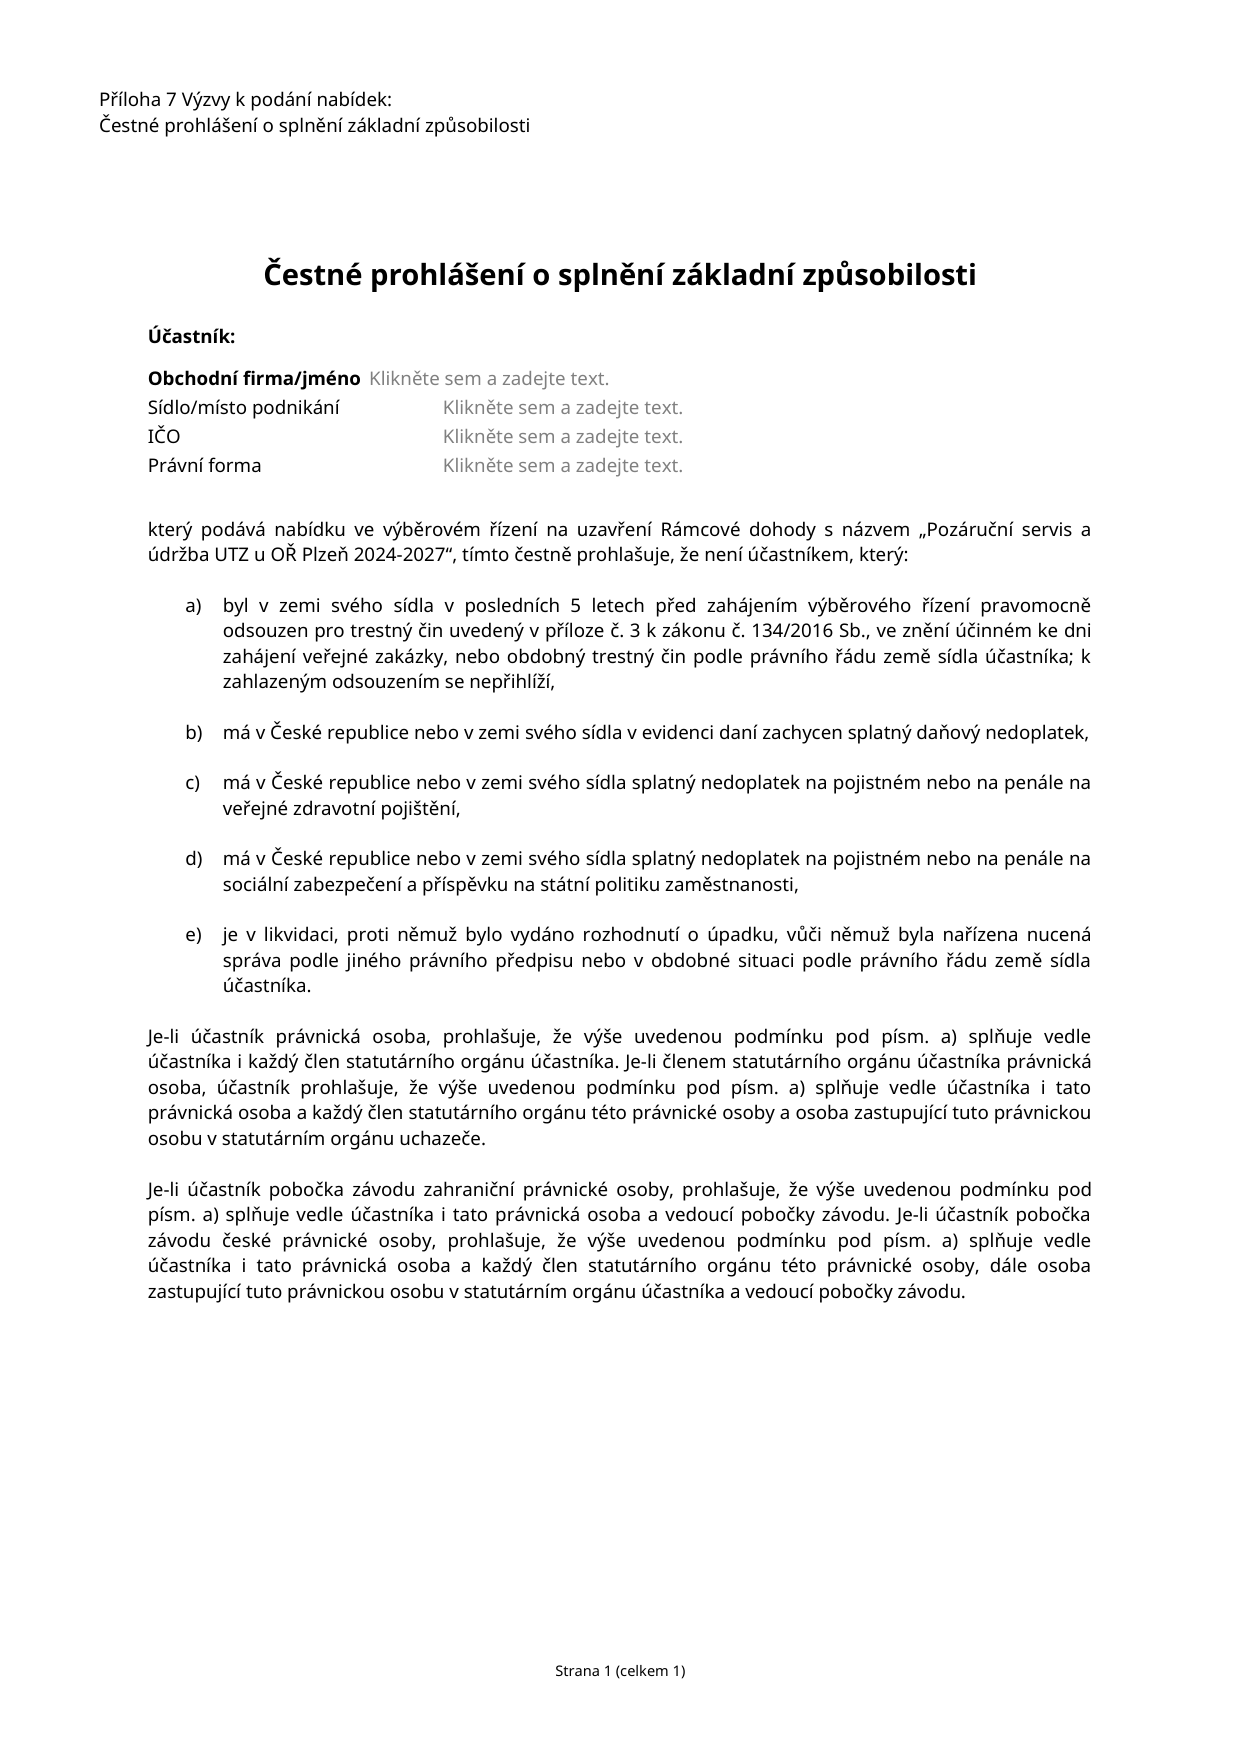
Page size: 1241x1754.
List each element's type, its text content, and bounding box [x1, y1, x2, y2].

list má v České republice nebo v zemi svého sídla splatný nedoplatek na pojistném nebo na penále na veřejné zdravotní pojištění, [185, 769, 1093, 821]
text Účastník: [148, 318, 1093, 349]
title Čestné prohlášení o splnění základní způsobilosti [148, 254, 1093, 293]
list je v likvidaci, proti němuž bylo vydáno rozhodnutí o úpadku, vůči němuž byla nařízena nucená správa podle jiného právního předpisu nebo v obdobné situaci podle právního řádu země sídla účastníka. [185, 922, 1093, 998]
text IČO [148, 420, 1093, 449]
text který podává nabídku ve výběrovém řízení na uzavření Rámcové dohody s názvem „Pozáruční servis a údržba UTZ u OŘ Plzeň 2024-2027“, tímto čestně prohlašuje, že není účastníkem, který: [148, 516, 1093, 567]
text Právní forma [148, 449, 1093, 478]
text Sídlo/místo podnikání [148, 391, 1093, 420]
text Obchodní firma/jméno [148, 362, 1093, 391]
list má v České republice nebo v zemi svého sídla v evidenci daní zachycen splatný daňový nedoplatek, [185, 719, 1093, 744]
list byl v zemi svého sídla v posledních 5 letech před zahájením výběrového řízení pravomocně odsouzen pro trestný čin uvedený v příloze č. 3 k zákonu č. 134/2016 Sb., ve znění účinném ke dni zahájení veřejné zakázky, nebo obdobný trestný čin podle právního řádu země sídla účastníka; k zahlazeným odsouzením se nepřihlíží, [185, 592, 1093, 694]
text Je-li účastník právnická osoba, prohlašuje, že výše uvedenou podmínku pod písm. a) splňuje vedle účastníka i každý člen statutárního orgánu účastníka. Je-li členem statutárního orgánu účastníka právnická osoba, účastník prohlašuje, že výše uvedenou podmínku pod písm. a) splňuje vedle účastníka i tato právnická osoba a každý člen statutárního orgánu této právnické osoby a osoba zastupující tuto právnickou osobu v statutárním orgánu uchazeče. [148, 1023, 1093, 1151]
text Je-li účastník pobočka závodu zahraniční právnické osoby, prohlašuje, že výše uvedenou podmínku pod písm. a) splňuje vedle účastníka i tato právnická osoba a vedoucí pobočky závodu. Je-li účastník pobočka závodu české právnické osoby, prohlašuje, že výše uvedenou podmínku pod písm. a) splňuje vedle účastníka i tato právnická osoba a každý člen statutárního orgánu této právnické osoby, dále osoba zastupující tuto právnickou osobu v statutárním orgánu účastníka a vedoucí pobočky závodu. [148, 1176, 1093, 1304]
list má v České republice nebo v zemi svého sídla splatný nedoplatek na pojistném nebo na penále na sociální zabezpečení a příspěvku na státní politiku zaměstnanosti, [185, 846, 1093, 897]
